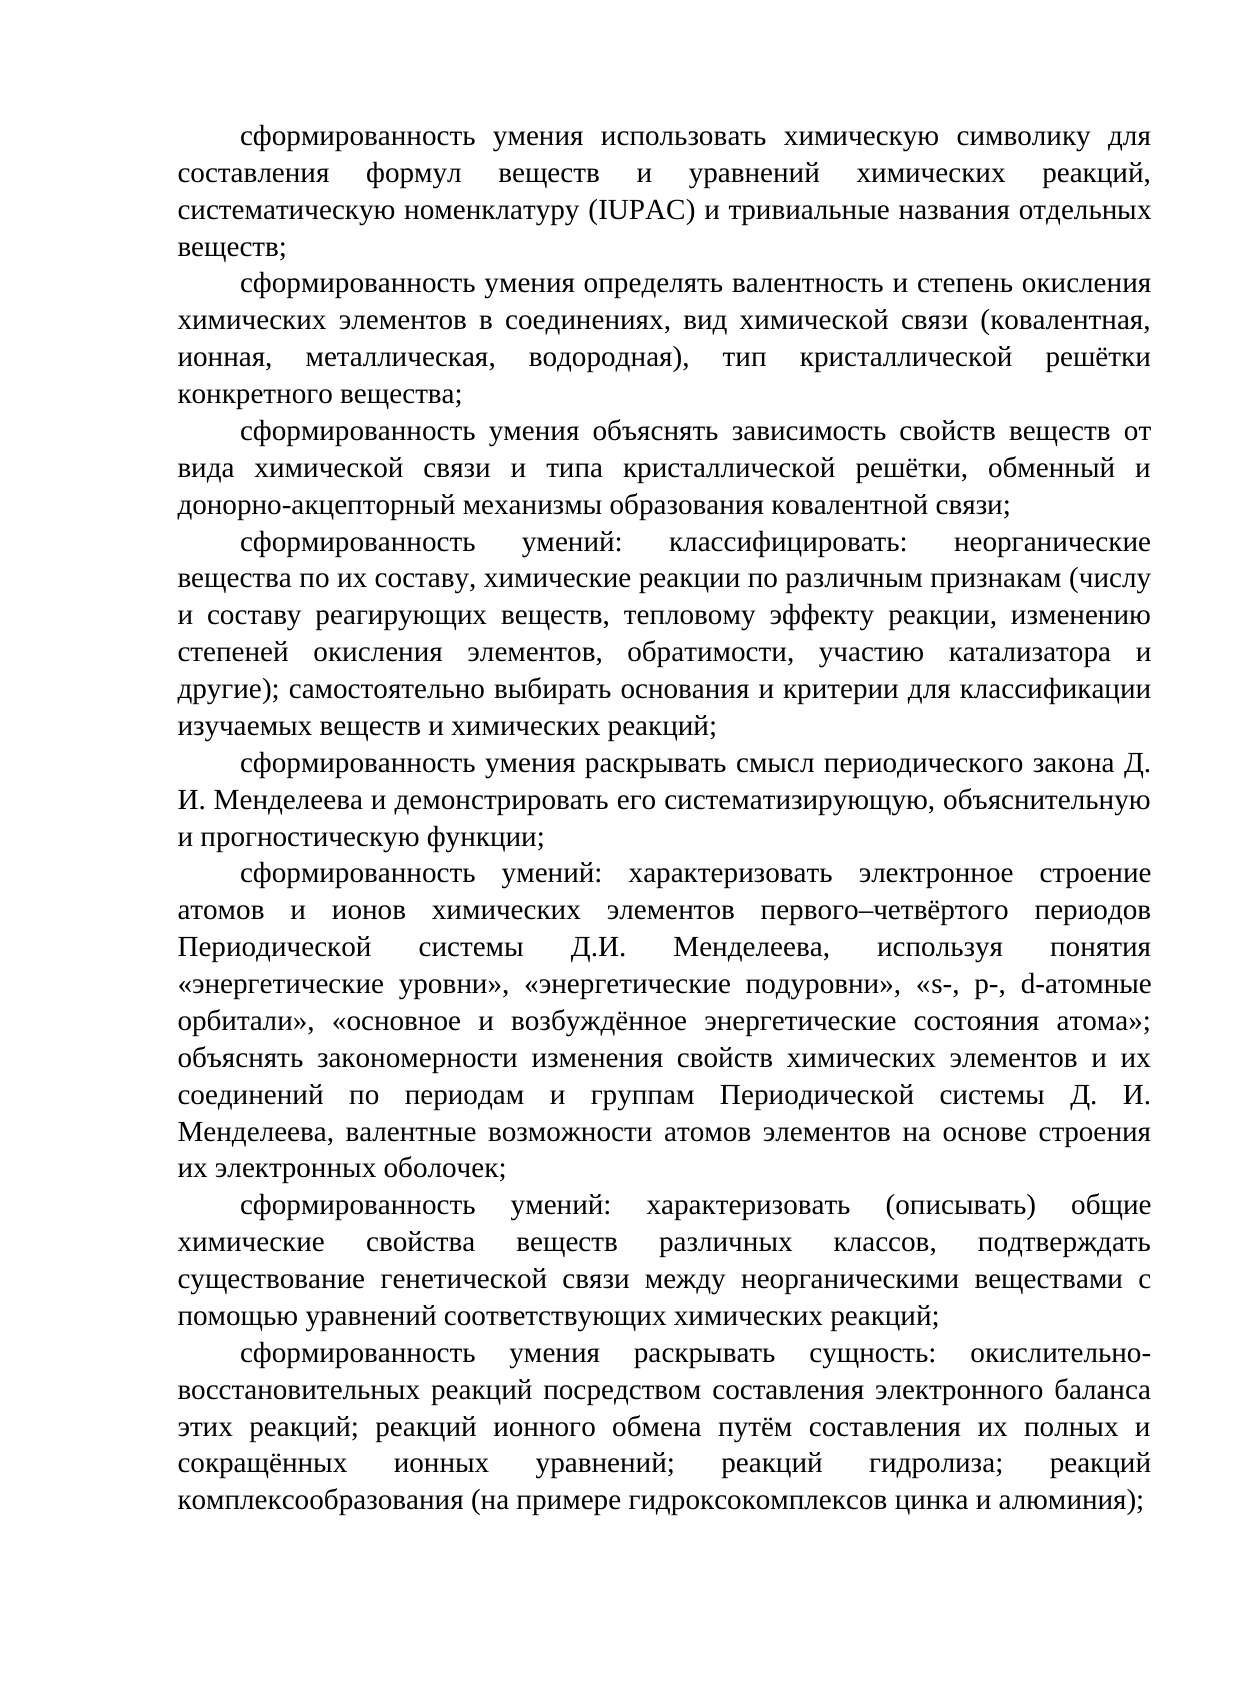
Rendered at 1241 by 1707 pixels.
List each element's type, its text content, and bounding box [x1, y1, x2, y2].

text сформированность умения определять валентность и степень окисления химических элементов в соединениях, вид химической связи (ковалентная, ионная, металлическая, водородная), тип кристаллической решётки конкретного вещества; [177, 266, 1152, 410]
text сформированность умений: характеризовать электронное строение атомов и ионов химических элементов первого–четвёртого периодов Периодической системы Д.И. Менделеева, используя понятия «энергетические уровни», «энергетические подуровни», «s-, p-, d-атомные орбитали», «основное и возбуждённое энергетические состояния атома»; объяснять закономерности изменения свойств химических элементов и их соединений по периодам и группам Периодической системы Д. И. Менделеева, валентные возможности атомов элементов на основе строения их электронных оболочек; [177, 856, 1152, 1184]
text сформированность умения раскрывать смысл периодического закона Д. И. Менделеева и демонстрировать его систематизирующую, объяснительную и прогностическую функции; [177, 745, 1152, 852]
text сформированность умений: классифицировать: неорганические вещества по их составу, химические реакции по различным признакам (числу и составу реагирующих веществ, тепловому эффекту реакции, изменению степеней окисления элементов, обратимости, участию катализатора и другие); самостоятельно выбирать основания и критерии для классификации изучаемых веществ и химических реакций; [177, 524, 1152, 742]
text сформированность умения использовать химическую символику для составления формул веществ и уравнений химических реакций, систематическую номенклатуру (IUPAC) и тривиальные названия отдельных веществ; [177, 118, 1152, 262]
text сформированность умения раскрывать сущность: окислительно-восстановительных реакций посредством составления электронного баланса этих реакций; реакций ионного обмена путём составления их полных и сокращённых ионных уравнений; реакций гидролиза; реакций комплексообразования (на примере гидроксокомплексов цинка и алюминия); [177, 1335, 1152, 1516]
text сформированность умения объяснять зависимость свойств веществ от вида химической связи и типа кристаллической решётки, обменный и донорно-акцепторный механизмы образования ковалентной связи; [177, 413, 1152, 520]
text сформированность умений: характеризовать (описывать) общие химические свойства веществ различных классов, подтверждать существование генетической связи между неорганическими веществами с помощью уравнений соответствующих химических реакций; [177, 1187, 1152, 1332]
